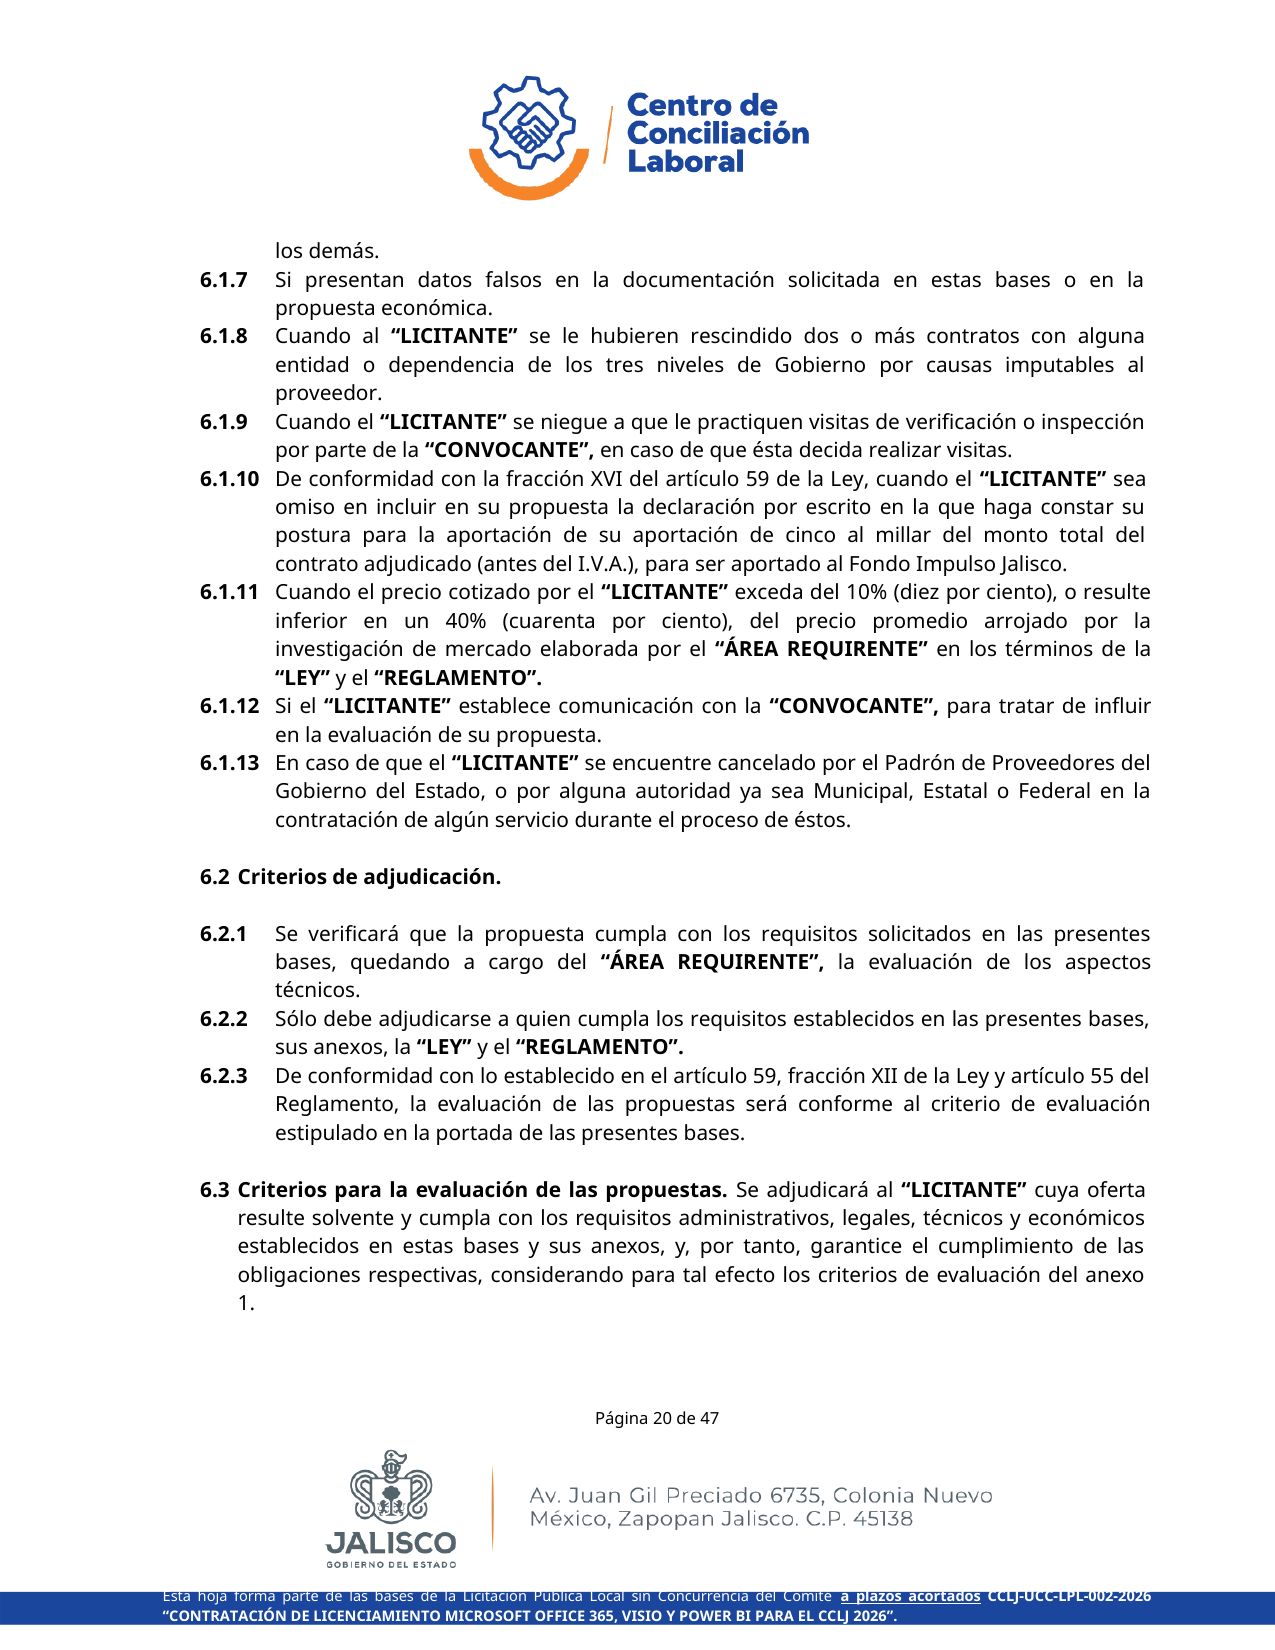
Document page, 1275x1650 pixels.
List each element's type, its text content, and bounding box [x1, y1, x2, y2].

list En caso de que el “LICITANTE” se encuentre cancelado por el Padrón de Proveedores del Gobierno del Estado, o por alguna autoridad ya sea Municipal, Estatal o Federal en la contratación de algún servicio durante el proceso de éstos. [200, 748, 1152, 833]
list De conformidad con la fracción XVI del artículo 59 de la Ley, cuando el “LICITANTE” sea omiso en incluir en su propuesta la declaración por escrito en la que haga constar su postura para la aportación de su aportación de cinco al millar del monto total del contrato adjudicado (antes del I.V.A.), para ser aportado al Fondo Impulso Jalisco. [200, 464, 1146, 577]
list Cuando el “LICITANTE” se niegue a que le practiquen visitas de verificación o inspección por parte de la “CONVOCANTE”, en caso de que ésta decida realizar visitas. [200, 407, 1146, 464]
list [200, 236, 1146, 265]
list De conformidad con lo establecido en el artículo 59, fracción XII de la Ley y artículo 55 del Reglamento, la evaluación de las propuestas será conforme al criterio de evaluación estipulado en la portada de las presentes bases. [200, 1061, 1152, 1146]
list Cuando el precio cotizado por el “LICITANTE” exceda del 10% (diez por ciento), o resulte inferior en un 40% (cuarenta por ciento), del precio promedio arrojado por la investigación de mercado elaborada por el “ÁREA REQUIRENTE” en los términos de la “LEY” y el “REGLAMENTO”. [200, 577, 1152, 691]
list Se verificará que la propuesta cumpla con los requisitos solicitados en las presentes bases, quedando a cargo del “ÁREA REQUIRENTE”, la evaluación de los aspectos técnicos. [200, 919, 1152, 1004]
subtitle Criterios para la evaluación de las propuestas. Se adjudicará al “LICITANTE” cuya oferta resulte solvente y cumpla con los requisitos administrativos, legales, técnicos y económicos establecidos en estas bases y sus anexos, y, por tanto, garantice el cumplimiento de las obligaciones respectivas, considerando para tal efecto los criterios de evaluación del anexo 1. [200, 1175, 1146, 1317]
list Si presentan datos falsos en la documentación solicitada en estas bases o en la propuesta económica. [200, 265, 1146, 322]
subtitle Criterios de adjudicación. [200, 862, 1146, 890]
list Cuando al “LICITANTE” se le hubieren rescindido dos o más contratos con alguna entidad o dependencia de los tres niveles de Gobierno por causas imputables al proveedor. [200, 322, 1146, 407]
list Si el “LICITANTE” establece comunicación con la “CONVOCANTE”, para tratar de influir en la evaluación de su propuesta. [200, 691, 1152, 748]
list Sólo debe adjudicarse a quien cumpla los requisitos establecidos en las presentes bases, sus anexos, la “LEY” y el “REGLAMENTO”. [200, 1004, 1152, 1061]
picture [0, 3, 1275, 1650]
